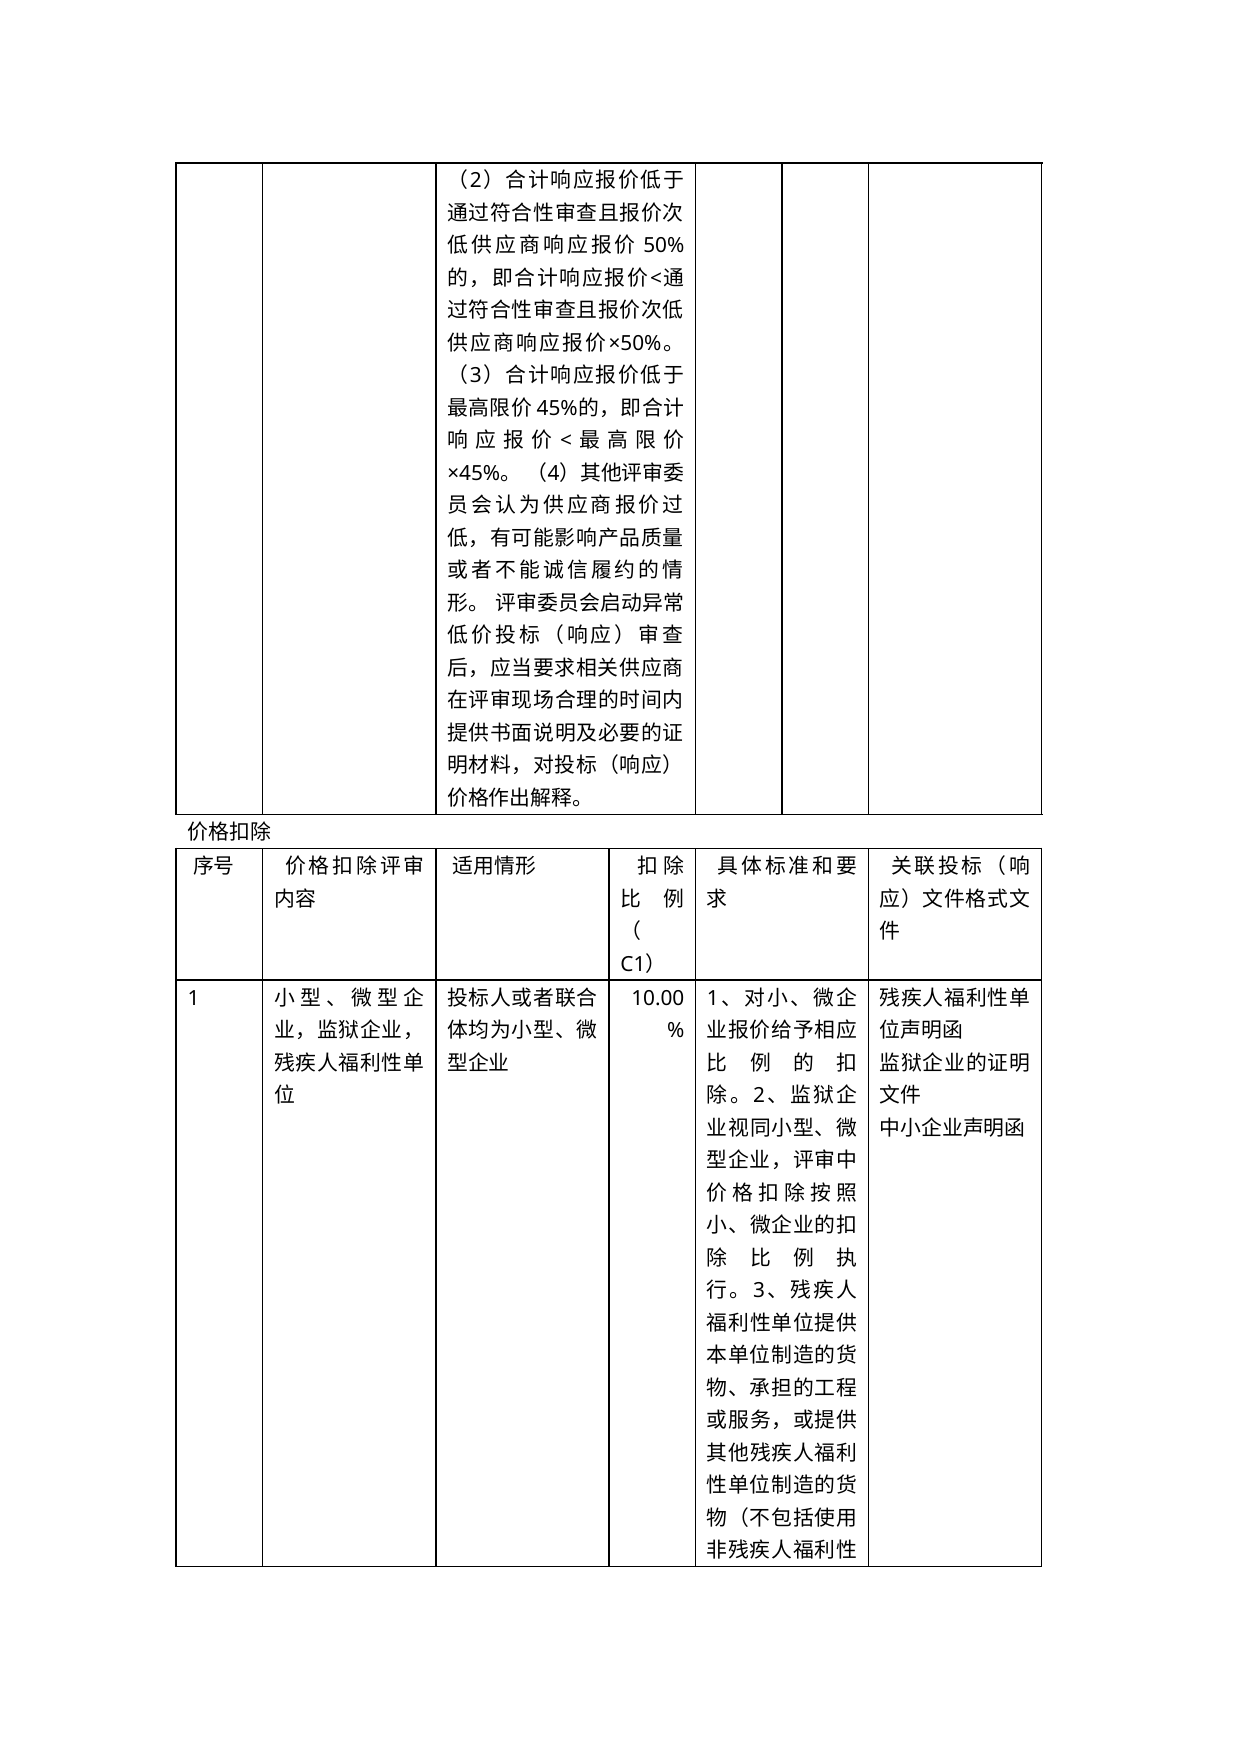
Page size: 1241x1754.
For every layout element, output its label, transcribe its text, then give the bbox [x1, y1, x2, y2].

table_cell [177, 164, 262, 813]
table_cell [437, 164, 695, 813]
text 价格扣除 [187, 815, 1053, 848]
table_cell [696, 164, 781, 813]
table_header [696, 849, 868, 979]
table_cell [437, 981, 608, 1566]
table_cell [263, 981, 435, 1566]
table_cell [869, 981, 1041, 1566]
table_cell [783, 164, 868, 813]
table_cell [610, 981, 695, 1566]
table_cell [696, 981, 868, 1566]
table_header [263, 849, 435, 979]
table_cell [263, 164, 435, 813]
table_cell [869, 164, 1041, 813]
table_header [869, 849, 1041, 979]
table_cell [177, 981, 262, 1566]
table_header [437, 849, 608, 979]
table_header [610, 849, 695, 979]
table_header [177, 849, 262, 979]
